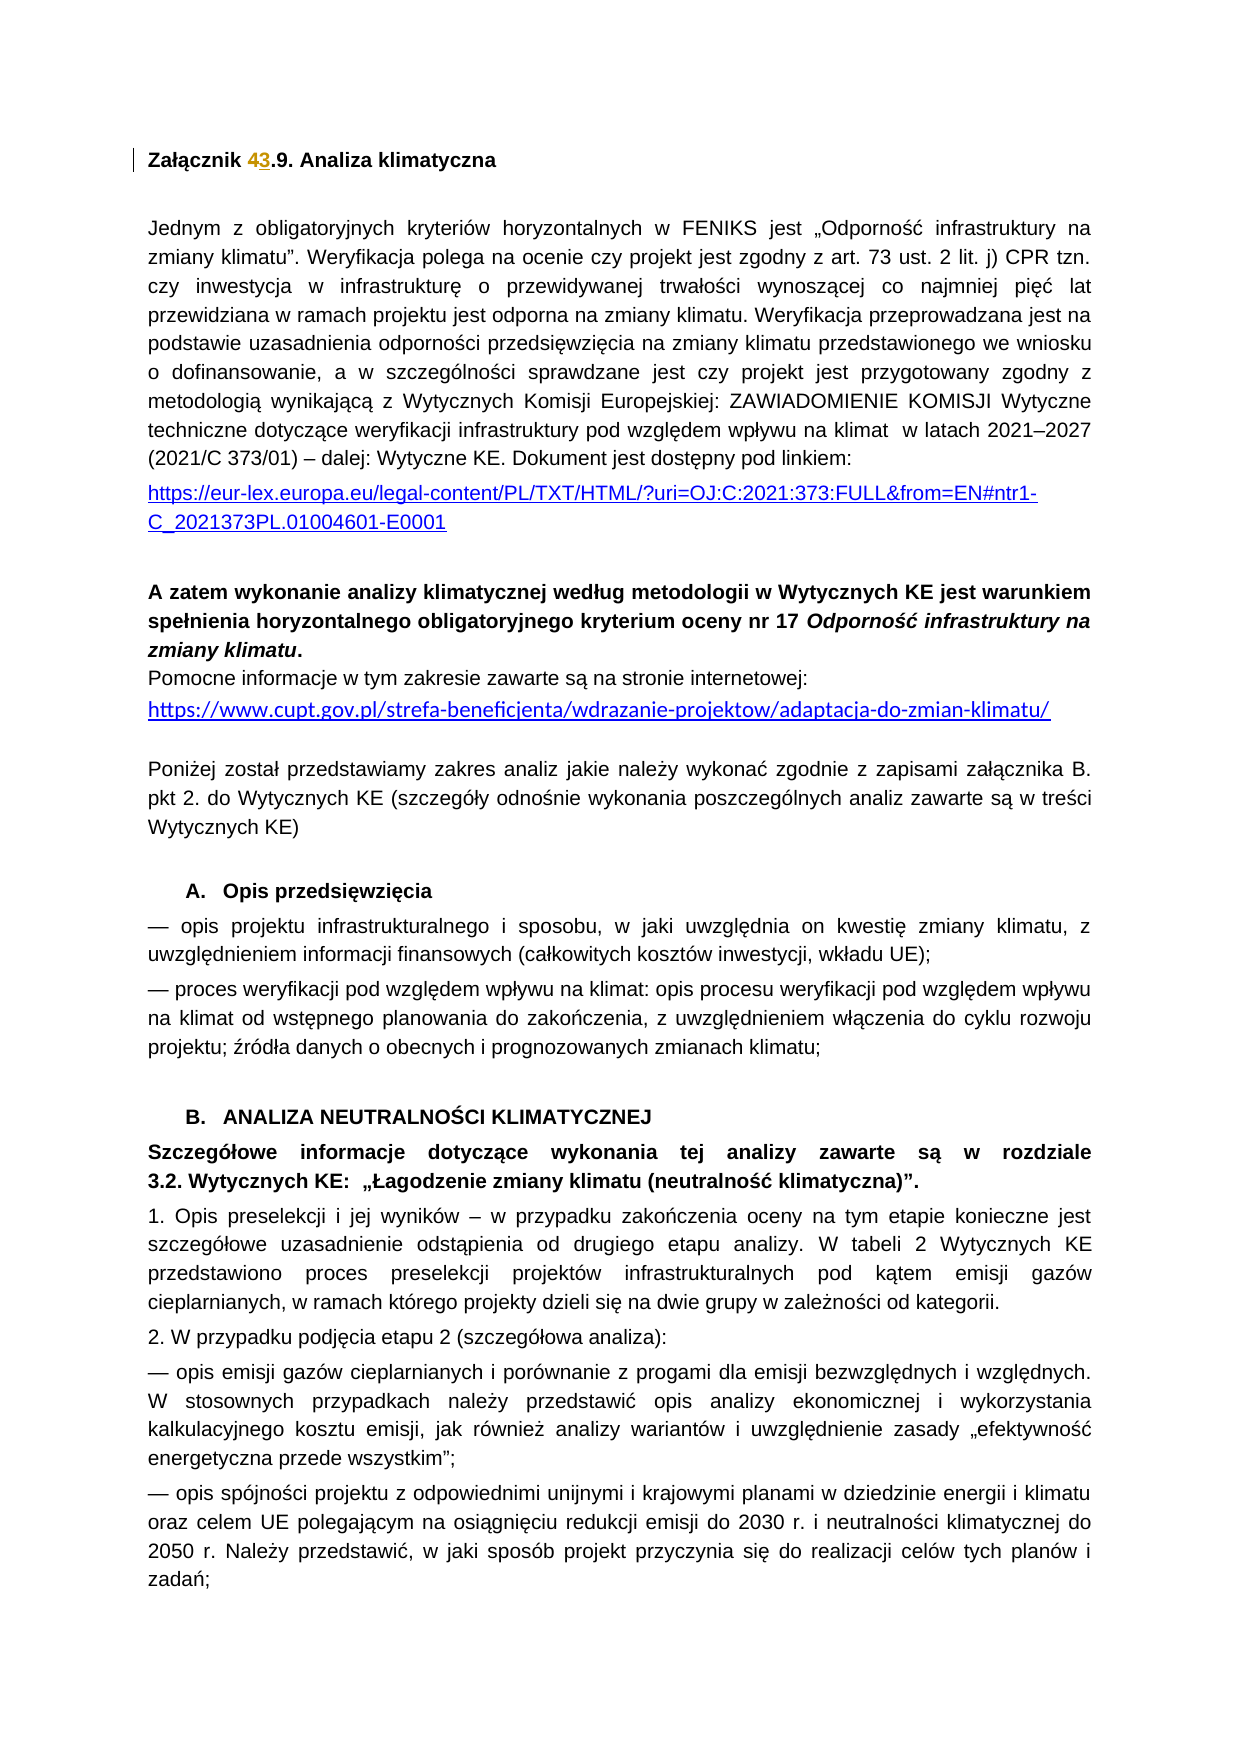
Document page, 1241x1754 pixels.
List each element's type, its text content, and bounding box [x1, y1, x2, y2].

text https://www.cupt.gov.pl/strefa-beneficjenta/wdrazanie-projektow/adaptacja-do-zmian-klimatu/ [148, 695, 1093, 723]
list ANALIZA NEUTRALNOŚCI KLIMATYCZNEJ [185, 1105, 1093, 1129]
text — opis spójności projektu z odpowiednimi unijnymi i krajowymi planami w dziedzinie energii i klimatu oraz celem UE polegającym na osiągnięciu redukcji emisji do 2030 r. i neutralności klimatycznej do 2050 r. Należy przedstawić, w jaki sposób projekt przyczynia się do realizacji celów tych planów i zadań; [148, 1481, 1093, 1591]
text A zatem wykonanie analizy klimatycznej według metodologii w Wytycznych KE jest warunkiem spełnienia horyzontalnego obligatoryjnego kryterium oceny nr 17 Odporność infrastruktury na zmiany klimatu. [148, 580, 1093, 661]
text 2. W przypadku podjęcia etapu 2 (szczegółowa analiza): [148, 1325, 1093, 1349]
text — proces weryfikacji pod względem wpływu na klimat: opis procesu weryfikacji pod względem wpływu na klimat od wstępnego planowania do zakończenia, z uwzględnieniem włączenia do cyklu rozwoju projektu; źródła danych o obecnych i prognozowanych zmianach klimatu; [148, 977, 1093, 1059]
text Załącznik .9. Analiza klimatyczna [148, 148, 1093, 172]
text Poniżej został przedstawiamy zakres analiz jakie należy wykonać zgodnie z zapisami załącznika B. pkt 2. do Wytycznych KE (szczegóły odnośnie wykonania poszczególnych analiz zawarte są w treści Wytycznych KE) [148, 757, 1093, 839]
text Pomocne informacje w tym zakresie zawarte są na stronie internetowej: [148, 666, 1093, 690]
text 1. Opis preselekcji i jej wyników – w przypadku zakończenia oceny na tym etapie konieczne jest szczegółowe uzasadnienie odstąpienia od drugiego etapu analizy. W tabeli 2 Wytycznych KE przedstawiono proces preselekcji projektów infrastrukturalnych pod kątem emisji gazów cieplarnianych, w ramach którego projekty dzieli się na dwie grupy w zależności od kategorii. [148, 1203, 1093, 1261]
text Jednym z obligatoryjnych kryteriów horyzontalnych w FENIKS jest „Odporność infrastruktury na zmiany klimatu”. Weryfikacja polega na ocenie czy projekt jest zgodny z art. 73 ust. 2 lit. j) CPR tzn. czy inwestycja w infrastrukturę o przewidywanej trwałości wynoszącej co najmniej pięć lat przewidziana w ramach projektu jest odporna na zmiany klimatu. Weryfikacja przeprowadzana jest na podstawie uzasadnienia odporności przedsięwzięcia na zmiany klimatu przedstawionego we wniosku o dofinansowanie, a w szczególności sprawdzane jest czy projekt jest przygotowany zgodny z metodologią wynikającą z Wytycznych Komisji Europejskiej: ZAWIADOMIENIE KOMISJI Wytyczne techniczne dotyczące weryfikacji infrastruktury pod względem wpływu na klimat w latach 2021–2027 (2021/C 373/01) – dalej: Wytyczne KE. Dokument jest dostępny pod linkiem: [148, 216, 1093, 470]
text https://eur-lex.europa.eu/legal-content/PL/TXT/HTML/?uri=OJ:C:2021:373:FULL&from=EN#ntr1-C_2021373PL.01004601-E0001 [148, 481, 1093, 534]
list Opis przedsięwzięcia [185, 878, 1093, 902]
text 1. Opis preselekcji i jej wyników – w przypadku zakończenia oceny na tym etapie konieczne jest szczegółowe uzasadnienie odstąpienia od drugiego etapu analizy. W tabeli 2 Wytycznych KE przedstawiono proces preselekcji projektów infrastrukturalnych pod kątem emisji gazów cieplarnianych, w ramach którego projekty dzieli się na dwie grupy w zależności od kategorii. [148, 1285, 1093, 1314]
text — opis emisji gazów cieplarnianych i porównanie z progami dla emisji bezwzględnych i względnych. W stosownych przypadkach należy przedstawić opis analizy ekonomicznej i wykorzystania kalkulacyjnego kosztu emisji, jak również analizy wariantów i uwzględnienie zasady „efektywność energetyczna przede wszystkim”; [148, 1360, 1093, 1470]
text — opis projektu infrastrukturalnego i sposobu, w jaki uwzględnia on kwestię zmiany klimatu, z uwzględnieniem informacji finansowych (całkowitych kosztów inwestycji, wkładu UE); [148, 913, 1093, 966]
text Szczegółowe informacje dotyczące wykonania tej analizy zawarte są w rozdziale 3.2. Wytycznych KE: „Łagodzenie zmiany klimatu (neutralność klimatyczna)”. [148, 1164, 1093, 1192]
